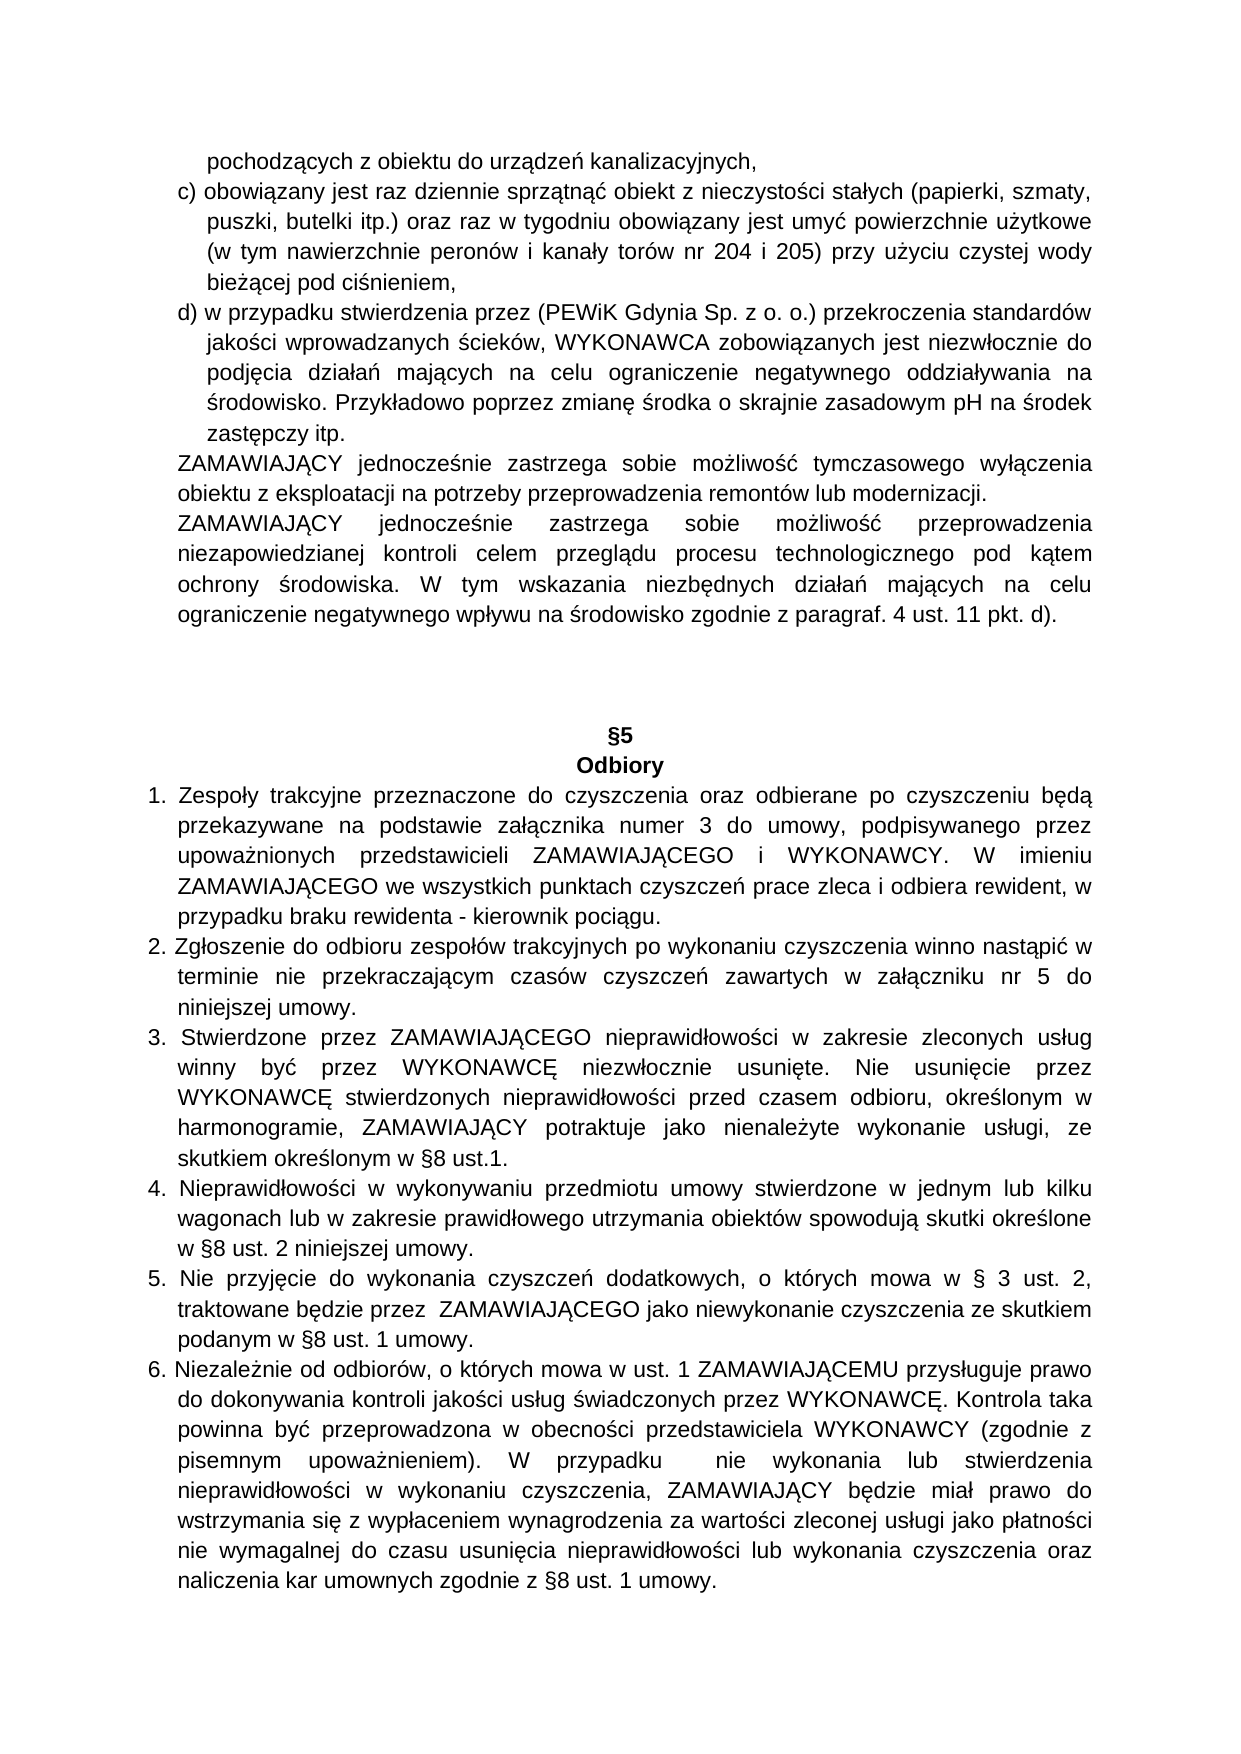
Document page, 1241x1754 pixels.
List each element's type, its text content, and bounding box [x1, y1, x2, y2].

text 1. Zespoły trakcyjne przeznaczone do czyszczenia oraz odbierane po czyszczeniu będą przekazywane na podstawie załącznika numer 3 do umowy, podpisywanego przez upoważnionych przedstawicieli ZAMAWIAJĄCEGO i WYKONAWCY. W imieniu ZAMAWIAJĄCEGO we wszystkich punktach czyszczeń prace zleca i odbiera rewident, w przypadku braku rewidenta - kierownik pociągu. [148, 782, 1093, 929]
text 3. Stwierdzone przez ZAMAWIAJĄCEGO nieprawidłowości w zakresie zleconych usług winny być przez WYKONAWCĘ niezwłocznie usunięte. Nie usunięcie przez WYKONAWCĘ stwierdzonych nieprawidłowości przed czasem odbioru, określonym w harmonogramie, ZAMAWIAJĄCY potraktuje jako nienależyte wykonanie usługi, ze skutkiem określonym w §8 ust.1. [148, 1024, 1093, 1171]
text Odbiory [148, 752, 1093, 778]
text 2. Zgłoszenie do odbioru zespołów trakcyjnych po wykonaniu czyszczenia winno nastąpić w terminie nie przekraczającym czasów czyszczeń zawartych w załączniku nr 5 do niniejszej umowy. [148, 933, 1093, 1020]
text c) obowiązany jest raz dziennie sprzątnąć obiekt z nieczystości stałych (papierki, szmaty, puszki, butelki itp.) oraz raz w tygodniu obowiązany jest umyć powierzchnie użytkowe (w tym nawierzchnie peronów i kanały torów nr 204 i 205) przy użyciu czystej wody bieżącej pod ciśnieniem, [177, 178, 1093, 295]
text d) w przypadku stwierdzenia przez (PEWiK Gdynia Sp. z o. o.) przekroczenia standardów jakości wprowadzanych ścieków, WYKONAWCA zobowiązanych jest niezwłocznie do podjęcia działań mających na celu ograniczenie negatywnego oddziaływania na środowisko. Przykładowo poprzez zmianę środka o skrajnie zasadowym pH na środek zastępczy itp. [177, 299, 1093, 446]
text 4. Nieprawidłowości w wykonywaniu przedmiotu umowy stwierdzone w jednym lub kilku wagonach lub w zakresie prawidłowego utrzymania obiektów spowodują skutki określone w §8 ust. 2 niniejszej umowy. [148, 1175, 1093, 1261]
text 6. Niezależnie od odbiorów, o których mowa w ust. 1 ZAMAWIAJĄCEMU przysługuje prawo do dokonywania kontroli jakości usług świadczonych przez WYKONAWCĘ. Kontrola taka powinna być przeprowadzona w obecności przedstawiciela WYKONAWCY (zgodnie z pisemnym upoważnieniem). W przypadku nie wykonania lub stwierdzenia nieprawidłowości w wykonaniu czyszczenia, ZAMAWIAJĄCY będzie miał prawo do wstrzymania się z wypłaceniem wynagrodzenia za wartości zleconej usługi jako płatności nie wymagalnej do czasu usunięcia nieprawidłowości lub wykonania czyszczenia oraz naliczenia kar umownych zgodnie z §8 ust. 1 umowy. [148, 1356, 1093, 1594]
text 5. Nie przyjęcie do wykonania czyszczeń dodatkowych, o których mowa w § 3 ust. 2, traktowane będzie przez ZAMAWIAJĄCEGO jako niewykonanie czyszczenia ze skutkiem podanym w §8 ust. 1 umowy. [148, 1265, 1093, 1352]
text §5 [148, 722, 1093, 748]
text ZAMAWIAJĄCY jednocześnie zastrzega sobie możliwość tymczasowego wyłączenia obiektu z eksploatacji na potrzeby przeprowadzenia remontów lub modernizacji. [177, 450, 1093, 506]
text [177, 148, 1093, 174]
text ZAMAWIAJĄCY jednocześnie zastrzega sobie możliwość przeprowadzenia niezapowiedzianej kontroli celem przeglądu procesu technologicznego pod kątem ochrony środowiska. W tym wskazania niezbędnych działań mających na celu ograniczenie negatywnego wpływu na środowisko zgodnie z paragraf. 4 ust. 11 pkt. d). [177, 510, 1093, 627]
